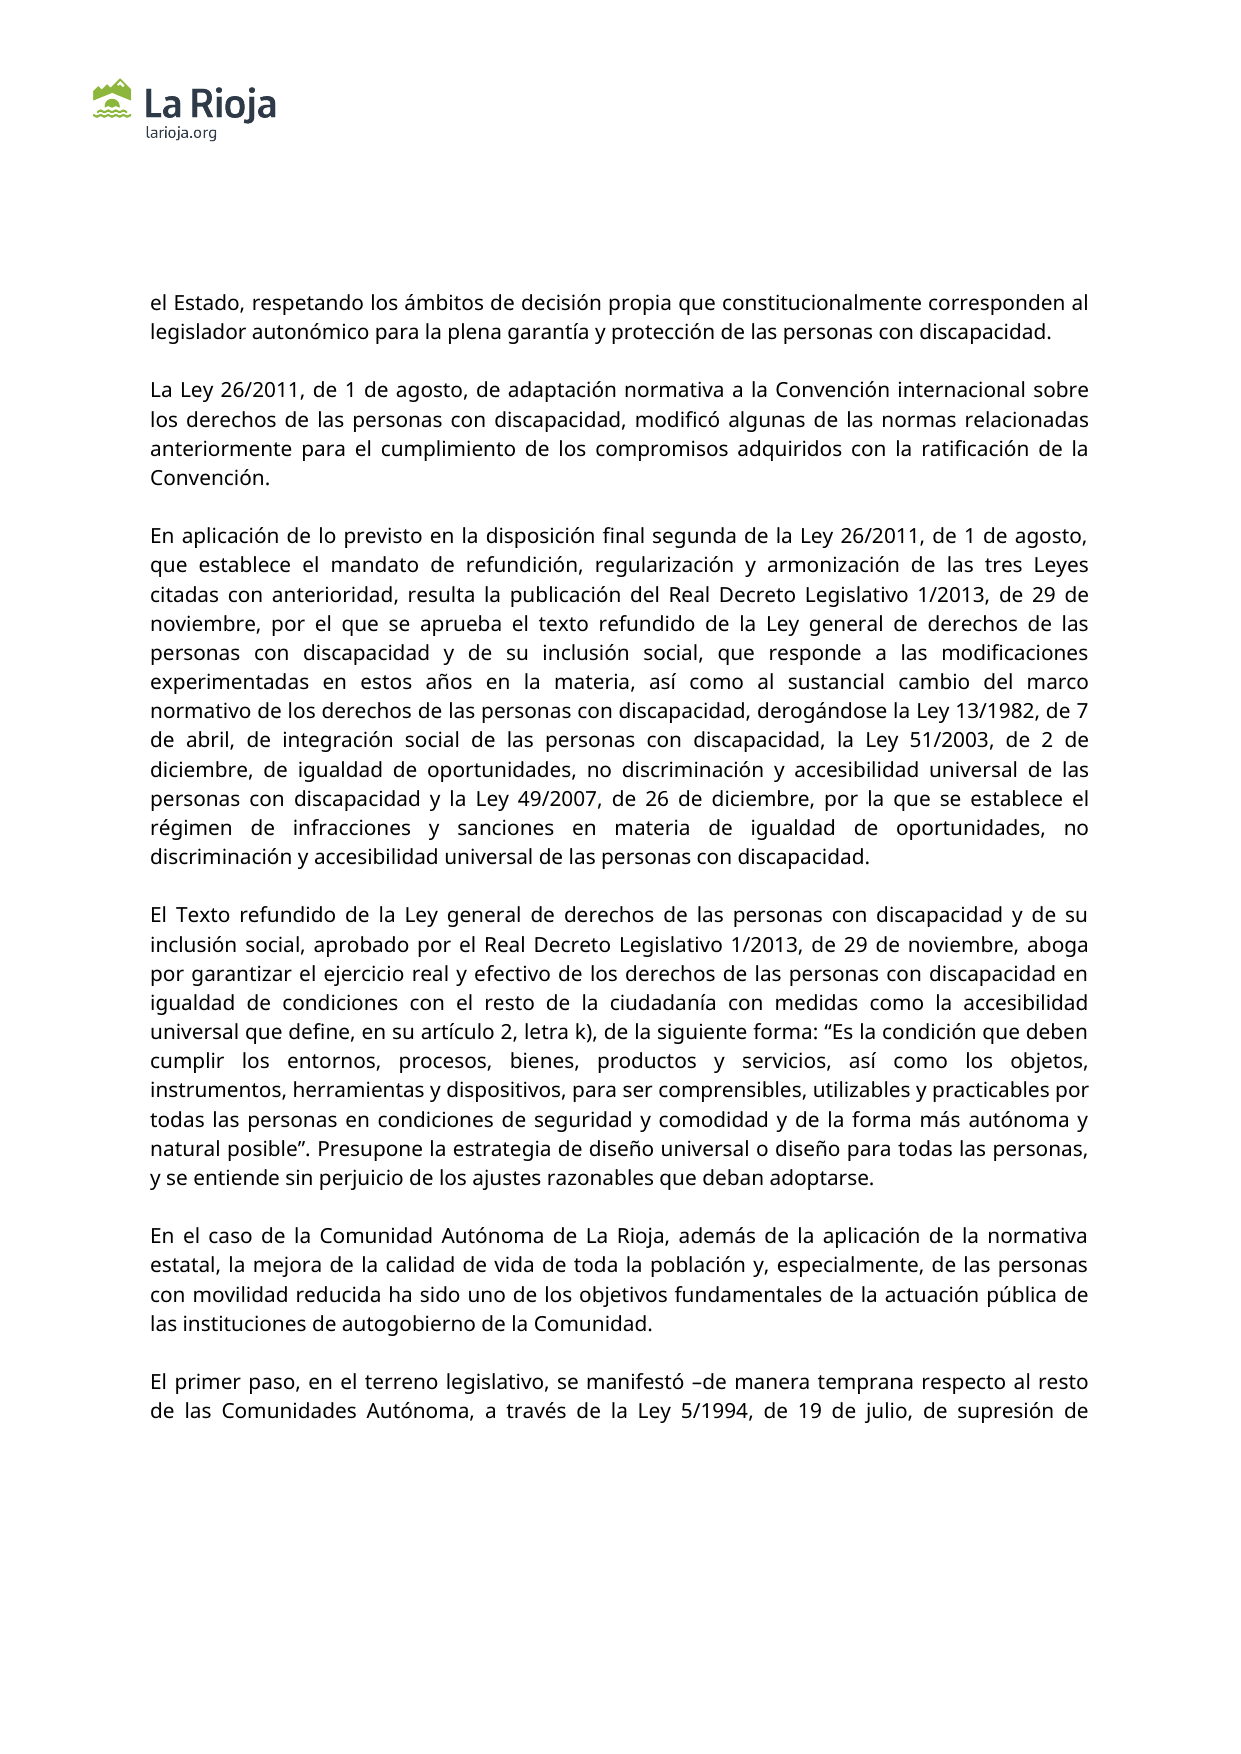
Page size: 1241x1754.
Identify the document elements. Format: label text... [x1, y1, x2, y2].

text La Ley 26/2011, de 1 de agosto, de adaptación normativa a la Convención internacional sobre los derechos de las personas con discapacidad, modificó algunas de las normas relacionadas anteriormente para el cumplimiento de los compromisos adquiridos con la ratificación de la Convención. [150, 374, 1090, 491]
picture [0, 0, 1241, 237]
text El Texto refundido de la Ley general de derechos de las personas con discapacidad y de su inclusión social, aprobado por el Real Decreto Legislativo 1/2013, de 29 de noviembre, aboga por garantizar el ejercicio real y efectivo de los derechos de las personas con discapacidad en igualdad de condiciones con el resto de la ciudadanía con medidas como la accesibilidad universal que define, en su artículo 2, letra k), de la siguiente forma: “Es la condición que deben cumplir los entornos, procesos, bienes, productos y servicios, así como los objetos, instrumentos, herramientas y dispositivos, para ser comprensibles, utilizables y practicables por todas las personas en condiciones de seguridad y comodidad y de la forma más autónoma y natural posible”. Presupone la estrategia de diseño universal o diseño para todas las personas, y se entiende sin perjuicio de los ajustes razonables que deban adoptarse. [150, 899, 1090, 1191]
text En aplicación de lo previsto en la disposición final segunda de la Ley 26/2011, de 1 de agosto, que establece el mandato de refundición, regularización y armonización de las tres Leyes citadas con anterioridad, resulta la publicación del Real Decreto Legislativo 1/2013, de 29 de noviembre, por el que se aprueba el texto refundido de la Ley general de derechos de las personas con discapacidad y de su inclusión social, que responde a las modificaciones experimentadas en estos años en la materia, así como al sustancial cambio del marco normativo de los derechos de las personas con discapacidad, derogándose la Ley 13/1982, de 7 de abril, de integración social de las personas con discapacidad, la Ley 51/2003, de 2 de diciembre, de igualdad de oportunidades, no discriminación y accesibilidad universal de las personas con discapacidad y la Ley 49/2007, de 26 de diciembre, por la que se establece el régimen de infracciones y sanciones en materia de igualdad de oportunidades, no discriminación y accesibilidad universal de las personas con discapacidad. [150, 520, 1090, 870]
text En el caso de la Comunidad Autónoma de La Rioja, además de la aplicación de la normativa estatal, la mejora de la calidad de vida de toda la población y, especialmente, de las personas con movilidad reducida ha sido uno de los objetivos fundamentales de la actuación pública de las instituciones de autogobierno de la Comunidad. [150, 1220, 1090, 1337]
